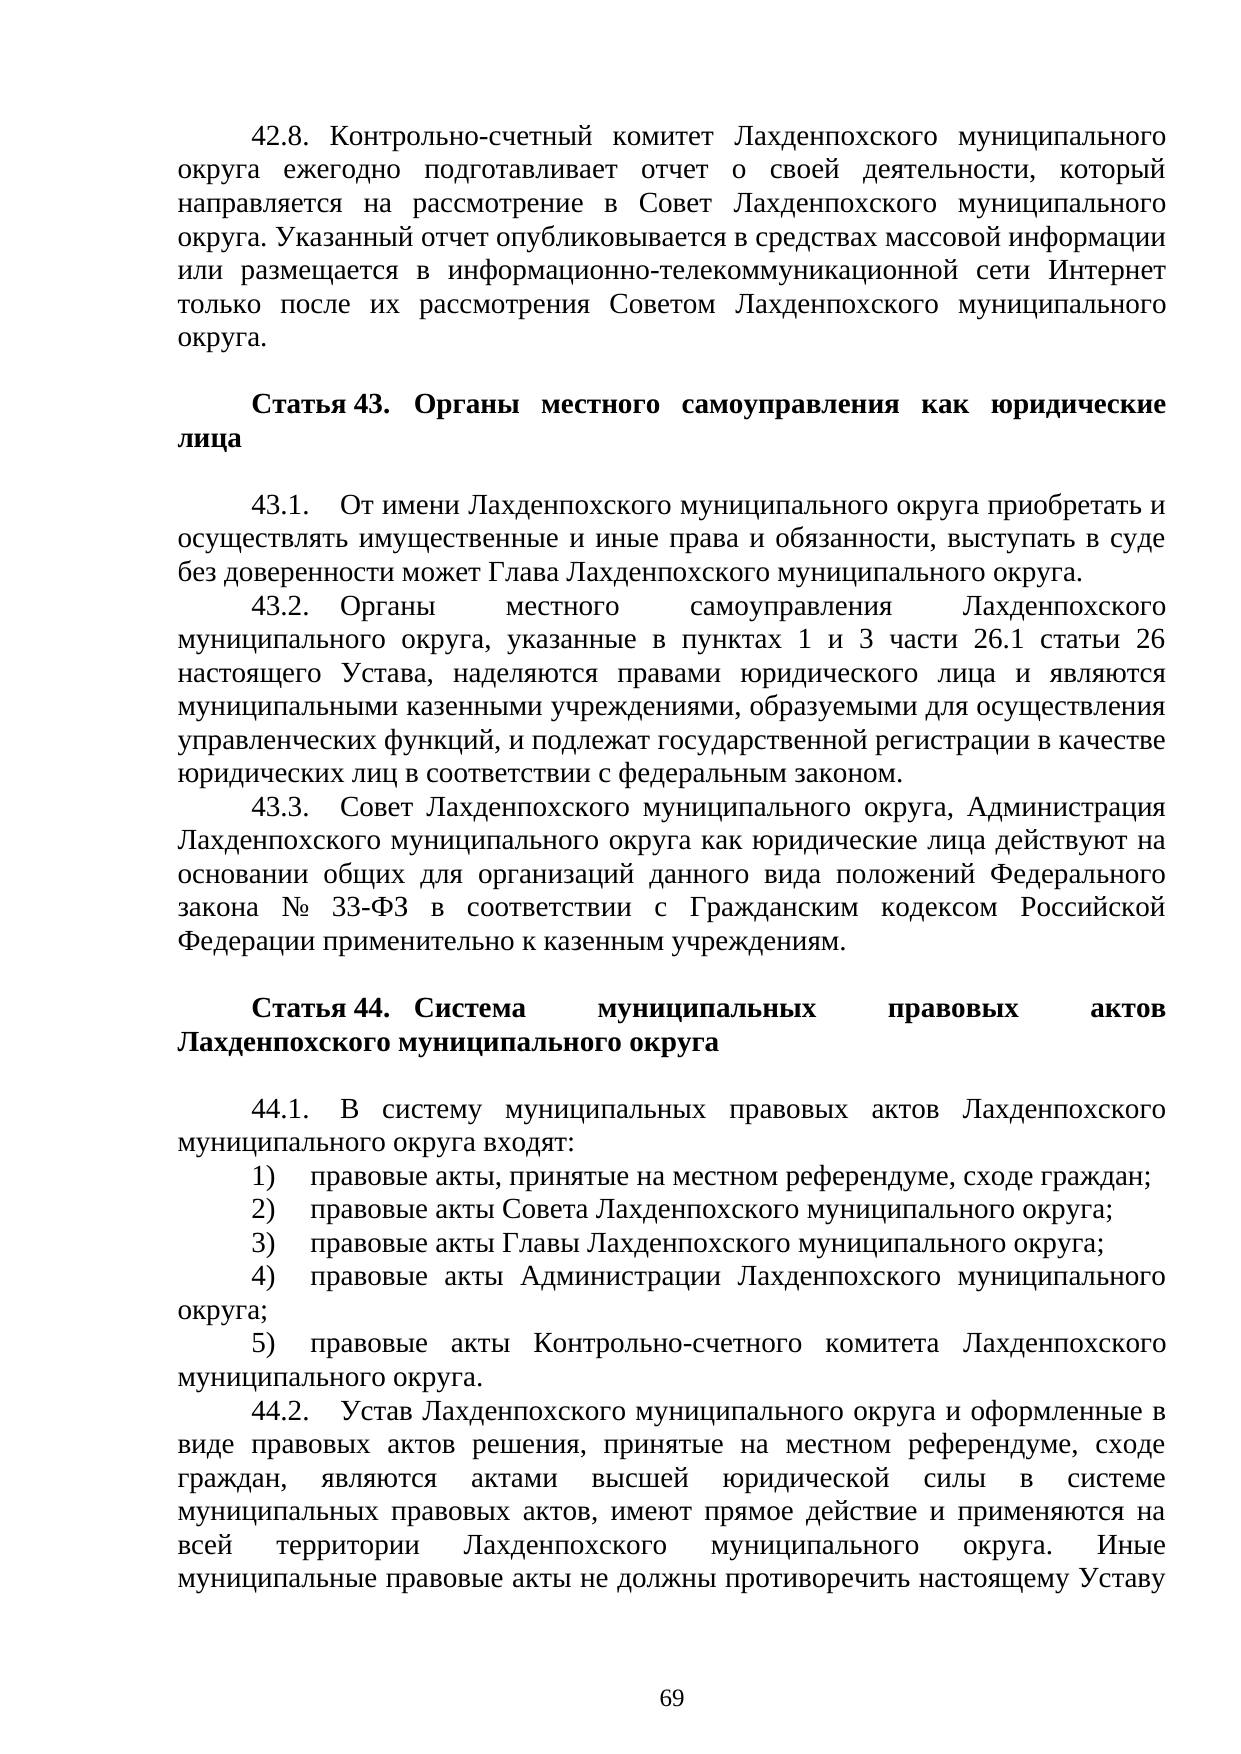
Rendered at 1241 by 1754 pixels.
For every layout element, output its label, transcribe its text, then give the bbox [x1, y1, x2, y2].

list правовые акты Главы Лахденпохского муниципального округа; [177, 1225, 1167, 1258]
text 42.8. Контрольно-счетный комитет Лахденпохского муниципального округа ежегодно подготавливает отчет о своей деятельности, который направляется на рассмотрение в Совет Лахденпохского муниципального округа. Указанный отчет опубликовывается в средствах массовой информации или размещается в информационно-телекоммуникационной сети Интернет только после их рассмотрения Советом Лахденпохского муниципального округа. [177, 118, 1167, 353]
list правовые акты Контрольно-счетного комитета Лахденпохского муниципального округа. [177, 1326, 1167, 1393]
list От имени Лахденпохского муниципального округа приобретать и осуществлять имущественные и иные права и обязанности, выступать в суде без доверенности может Глава Лахденпохского муниципального округа. [177, 487, 1167, 588]
list Органы местного самоуправления как юридические лица [177, 386, 1167, 453]
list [177, 1393, 1167, 1594]
list правовые акты Совета Лахденпохского муниципального округа; [177, 1191, 1167, 1225]
list В систему муниципальных правовых актов Лахденпохского муниципального округа входят: [177, 1091, 1167, 1158]
list Органы местного самоуправления Лахденпохского муниципального округа, указанные в пунктах 1 и 3 части 26.1 статьи 26 настоящего Устава, наделяются правами юридического лица и являются муниципальными казенными учреждениями, образуемыми для осуществления управленческих функций, и подлежат государственной регистрации в качестве юридических лиц в соответствии с федеральным законом. [177, 588, 1167, 789]
list правовые акты Администрации Лахденпохского муниципального округа; [177, 1258, 1167, 1326]
list правовые акты, принятые на местном референдуме, сходе граждан; [177, 1158, 1167, 1191]
list Система муниципальных правовых актов Лахденпохского муниципального округа [177, 990, 1167, 1057]
list Совет Лахденпохского муниципального округа, Администрация Лахденпохского муниципального округа как юридические лица действуют на основании общих для организаций данного вида положений Федерального закона № 33-ФЗ в соответствии с Гражданским кодексом Российской Федерации применительно к казенным учреждениям. [177, 789, 1167, 957]
